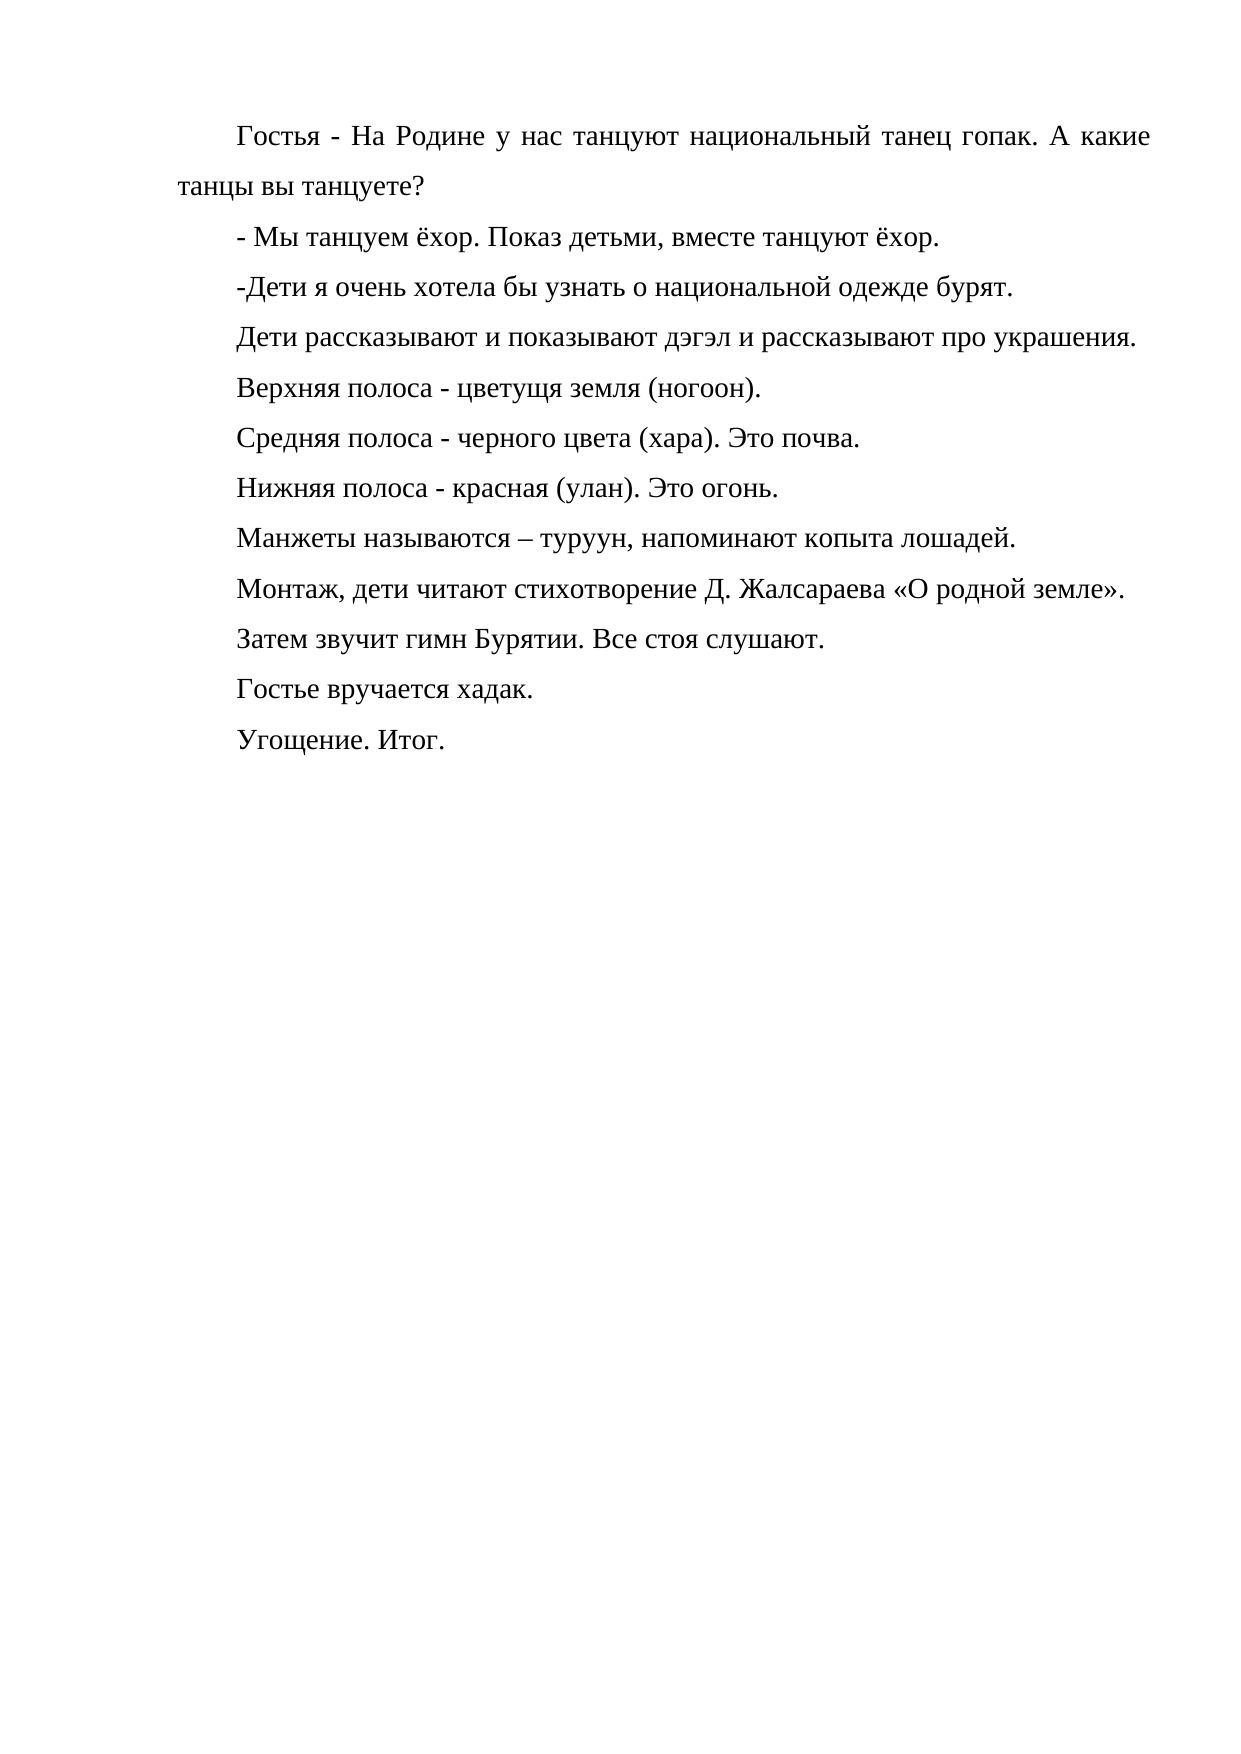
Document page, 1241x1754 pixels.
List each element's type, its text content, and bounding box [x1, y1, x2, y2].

text Нижняя полоса - красная (улан). Это огонь. [177, 470, 1152, 504]
text -Дети я очень хотела бы узнать о национальной одежде бурят. [177, 269, 1152, 303]
text Средняя полоса - черного цвета (хара). Это почва. [177, 420, 1152, 453]
text - Мы танцуем ёхор. Показ детьми, вместе танцуют ёхор. [177, 219, 1152, 252]
text Монтаж, дети читают стихотворение Д. Жалсараева «О родной земле». [177, 571, 1152, 604]
text Затем звучит гимн Бурятии. Все стоя слушают. [177, 621, 1152, 655]
text Гостья - На Родине у нас танцуют национальный танец гопак. А какие танцы вы танцуете? [177, 118, 1152, 202]
text Угощение. Итог. [177, 722, 1152, 755]
text Манжеты называются – туруун, напоминают копыта лошадей. [177, 521, 1152, 554]
text Дети рассказывают и показывают дэгэл и рассказывают про украшения. [177, 319, 1152, 353]
text Верхняя полоса - цветущя земля (ногоон). [177, 370, 1152, 403]
text Гостье вручается хадак. [177, 672, 1152, 705]
